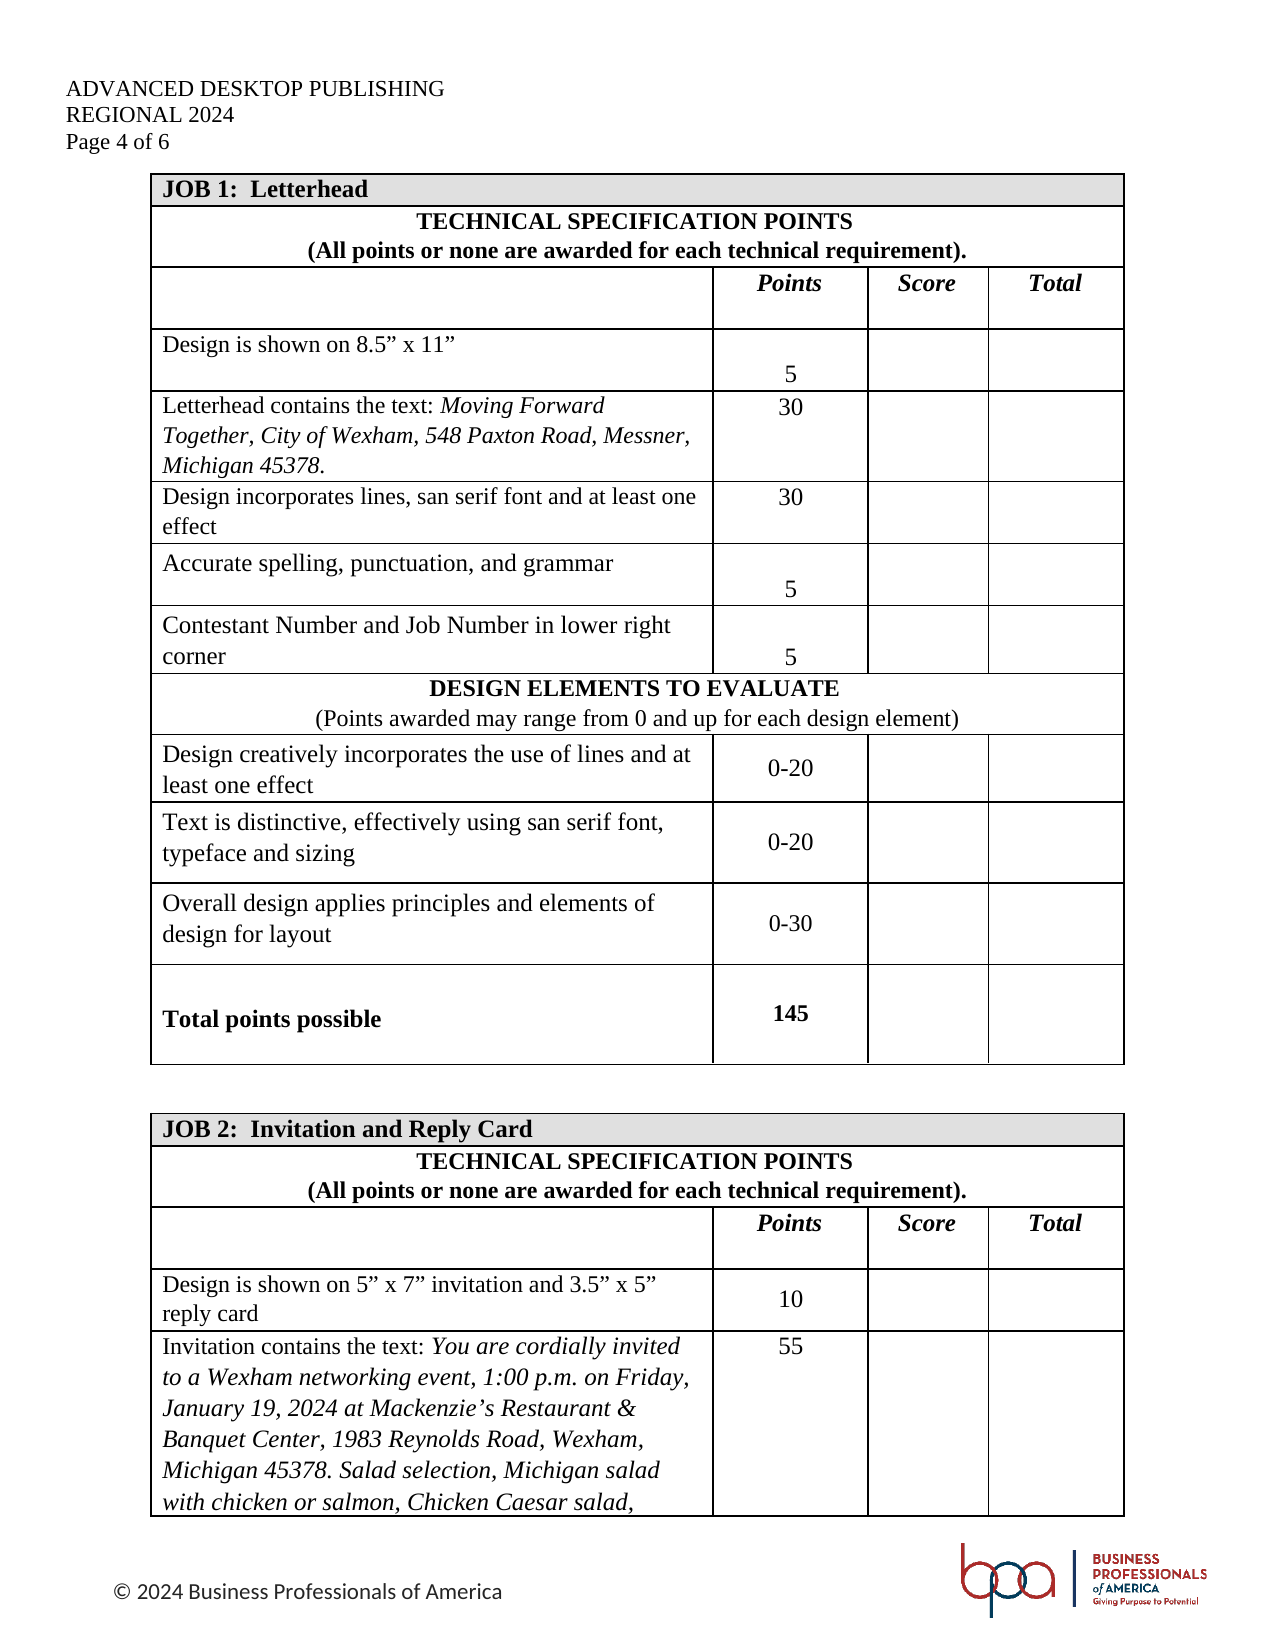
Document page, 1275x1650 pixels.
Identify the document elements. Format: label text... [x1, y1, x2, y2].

table_cell [989, 1270, 1123, 1330]
table_cell 5 [714, 544, 867, 604]
table_cell [869, 606, 988, 672]
table_header JOB 1: Letterhead [152, 175, 1123, 205]
table_cell Total points possible [152, 965, 712, 1063]
table_cell Design is shown on 8.5” x 11” [152, 330, 712, 390]
table_cell [989, 1332, 1123, 1515]
table_header JOB 2: Invitation and Reply Card [152, 1114, 1123, 1145]
table_cell [989, 482, 1123, 543]
table_cell [989, 606, 1123, 672]
table_cell [869, 330, 988, 390]
table_cell [989, 392, 1123, 481]
table_cell Total [989, 1208, 1123, 1268]
table_cell [869, 1332, 988, 1515]
table_cell 30 [714, 392, 867, 481]
table_cell 5 [714, 606, 867, 672]
table_cell 10 [714, 1270, 867, 1330]
table_cell [869, 1270, 988, 1330]
table_cell [152, 1208, 712, 1268]
table_cell [152, 268, 712, 328]
table_cell Accurate spelling, punctuation, and grammar [152, 544, 712, 604]
table_cell 55 [714, 1332, 867, 1515]
table_cell 0-20 [714, 735, 867, 801]
table_cell 30 [714, 482, 867, 543]
table_cell 5 [714, 330, 867, 390]
table_cell [989, 884, 1123, 963]
table_cell [869, 735, 988, 801]
table_cell DESIGN ELEMENTS TO EVALUATE (Points awarded may range from 0 and up for each design element) [152, 674, 1123, 733]
picture [961, 1543, 1207, 1618]
table_cell [869, 482, 988, 543]
table_cell TECHNICAL SPECIFICATION POINTS (All points or none are awarded for each technical requirement). [152, 1147, 1123, 1206]
table_cell Points [714, 1208, 867, 1268]
table_cell [989, 735, 1123, 801]
table_cell [989, 965, 1123, 1063]
table_cell [989, 803, 1123, 882]
table_cell Design is shown on 5” x 7” invitation and 3.5” x 5” reply card [152, 1270, 712, 1330]
table_cell Design creatively incorporates the use of lines and at least one effect [152, 735, 712, 801]
table_cell 145 [714, 965, 867, 1063]
table_cell [869, 392, 988, 481]
table_cell [869, 965, 988, 1063]
table_cell Points [714, 268, 867, 328]
table_cell Design incorporates lines, san serif font and at least one effect [152, 482, 712, 543]
table_cell 0-30 [714, 884, 867, 963]
table_cell Score [869, 1208, 988, 1268]
table_cell Letterhead contains the text: Moving Forward Together, City of Wexham, 548 Paxton Road, Messner, Michigan 45378. [152, 392, 712, 481]
table_cell [869, 884, 988, 963]
table_cell 0-20 [714, 803, 867, 882]
table_cell Overall design applies principles and elements of design for layout [152, 884, 712, 963]
table_cell Text is distinctive, effectively using san serif font, typeface and sizing [152, 803, 712, 882]
table_cell [869, 544, 988, 604]
table_cell [989, 330, 1123, 390]
table_cell Score [869, 268, 988, 328]
table_cell Contestant Number and Job Number in lower right corner [152, 606, 712, 672]
table_cell [989, 544, 1123, 604]
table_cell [152, 1332, 712, 1515]
table_cell TECHNICAL SPECIFICATION POINTS (All points or none are awarded for each technical requirement). [152, 207, 1123, 266]
table_cell [869, 803, 988, 882]
table_cell Total [989, 268, 1123, 328]
